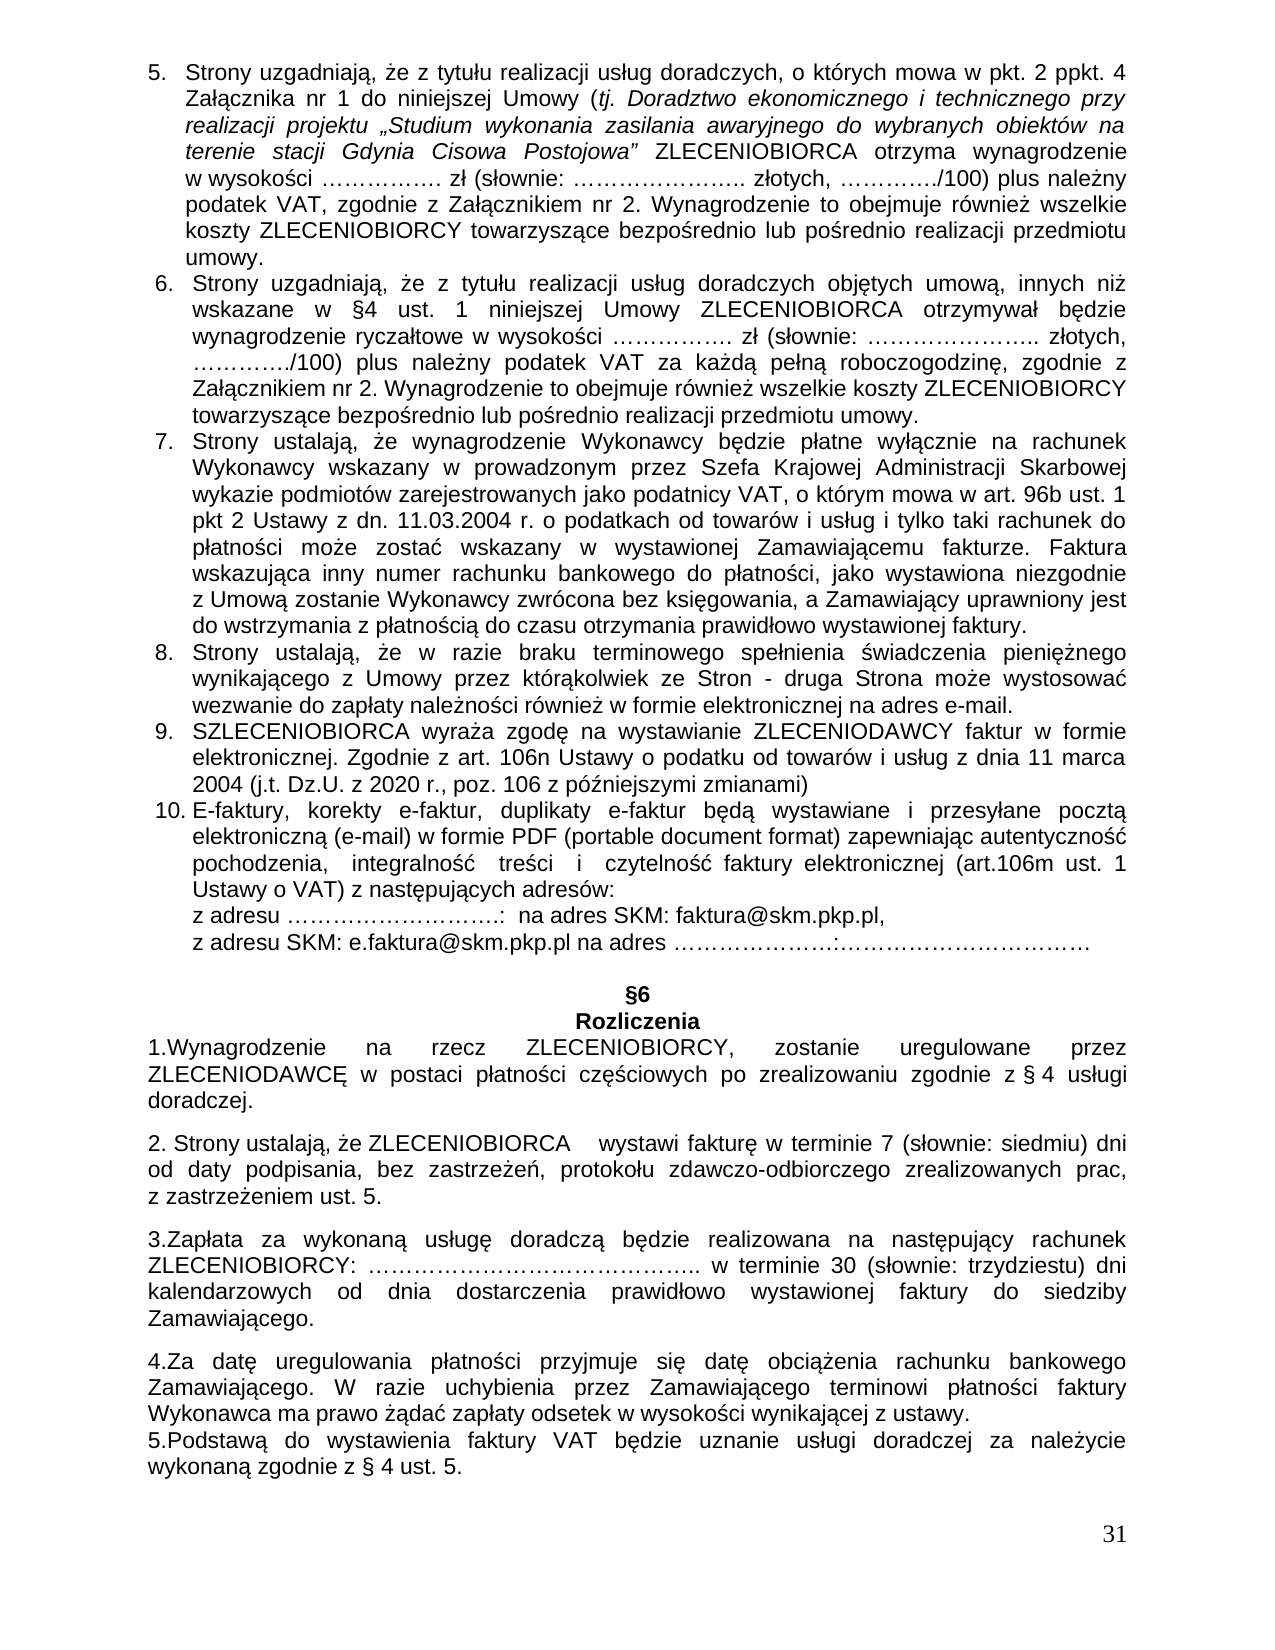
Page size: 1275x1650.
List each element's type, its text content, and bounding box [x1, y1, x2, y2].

text 2. Strony ustalają, że ZLECENIOBIORCA wystawi fakturę w terminie 7 (słownie: siedmiu) dni od daty podpisania, bez zastrzeżeń, protokołu zdawczo-odbiorczego zrealizowanych prac, z zastrzeżeniem ust. 5. [148, 1130, 1127, 1209]
list E-faktury, korekty e-faktur, duplikaty e-faktur będą wystawiane i przesyłane pocztą elektroniczną (e-mail) w formie PDF (portable document format) zapewniając autentyczność pochodzenia, integralność treści i czytelność faktury elektronicznej (art.106m ust. 1 Ustawy o VAT) z następujących adresów: [154, 797, 1127, 902]
text 5.Podstawą do wystawienia faktury VAT będzie uznanie usługi doradczej za należycie wykonaną zgodnie z § 4 ust. 5. [148, 1427, 1127, 1479]
text z adresu ……………………….: na adres SKM: faktura@skm.pkp.pl, [192, 902, 1127, 929]
text 3.Zapłata za wykonaną usługę doradczą będzie realizowana na następujący rachunek ZLECENIOBIORCY: …………………………………….. w terminie 30 (słownie: trzydziestu) dni kalendarzowych od dnia dostarczenia prawidłowo wystawionej faktury do siedziby Zamawiającego. [148, 1226, 1127, 1331]
text z adresu SKM: e.faktura@skm.pkp.pl na adres …………………:…………………………… [192, 929, 1127, 955]
list SZLECENIOBIORCA wyraża zgodę na wystawianie ZLECENIODAWCY faktur w formie elektronicznej. Zgodnie z art. 106n Ustawy o podatku od towarów i usług z dnia 11 marca 2004 (j.t. Dz.U. z 2020 r., poz. 106 z późniejszymi zmianami) [154, 718, 1127, 797]
list Strony ustalają, że wynagrodzenie Wykonawcy będzie płatne wyłącznie na rachunek Wykonawcy wskazany w prowadzonym przez Szefa Krajowej Administracji Skarbowej wykazie podmiotów zarejestrowanych jako podatnicy VAT, o którym mowa w art. 96b ust. 1 pkt 2 Ustawy z dn. 11.03.2004 r. o podatkach od towarów i usług i tylko taki rachunek do płatności może zostać wskazany w wystawionej Zamawiającemu fakturze. Faktura wskazująca inny numer rachunku bankowego do płatności, jako wystawiona niezgodnie z Umową zostanie Wykonawcy zwrócona bez księgowania, a Zamawiający uprawniony jest do wstrzymania z płatnością do czasu otrzymania prawidłowo wystawionej faktury. [154, 428, 1127, 639]
list Strony uzgadniają, że z tytułu realizacji usług doradczych, o których mowa w pkt. 2 ppkt. 4 Załącznika nr 1 do niniejszej Umowy (tj. Doradztwo ekonomicznego i technicznego przy realizacji projektu „Studium wykonania zasilania awaryjnego do wybranych obiektów na terenie stacji Gdynia Cisowa Postojowa” ZLECENIOBIORCA otrzyma wynagrodzenie w wysokości ……………. zł (słownie: ………………….. złotych, …………./100) plus należny podatek VAT, zgodnie z Załącznikiem nr 2. Wynagrodzenie to obejmuje również wszelkie koszty ZLECENIOBIORCY towarzyszące bezpośrednio lub pośrednio realizacji przedmiotu umowy. [148, 59, 1127, 270]
text 4.Za datę uregulowania płatności przyjmuje się datę obciążenia rachunku bankowego Zamawiającego. W razie uchybienia przez Zamawiającego terminowi płatności faktury Wykonawca ma prawo żądać zapłaty odsetek w wysokości wynikającej z ustawy. [148, 1348, 1127, 1427]
list Strony ustalają, że w razie braku terminowego spełnienia świadczenia pieniężnego wynikającego z Umowy przez którąkolwiek ze Stron - druga Strona może wystosować wezwanie do zapłaty należności również w formie elektronicznej na adres e-mail. [154, 639, 1127, 718]
text Rozliczenia [148, 1008, 1127, 1034]
list Strony uzgadniają, że z tytułu realizacji usług doradczych objętych umową, innych niż wskazane w §4 ust. 1 niniejszej Umowy ZLECENIOBIORCA otrzymywał będzie wynagrodzenie ryczałtowe w wysokości ……………. zł (słownie: ………………….. złotych, …………./100) plus należny podatek VAT za każdą pełną roboczogodzinę, zgodnie z Załącznikiem nr 2. Wynagrodzenie to obejmuje również wszelkie koszty ZLECENIOBIORCY towarzyszące bezpośrednio lub pośrednio realizacji przedmiotu umowy. [154, 270, 1127, 428]
text 1.Wynagrodzenie na rzecz ZLECENIOBIORCY, zostanie uregulowane przez ZLECENIODAWCĘ w postaci płatności częściowych po zrealizowaniu zgodnie z § 4 usługi doradczej. [148, 1034, 1127, 1113]
text §6 [148, 981, 1127, 1008]
